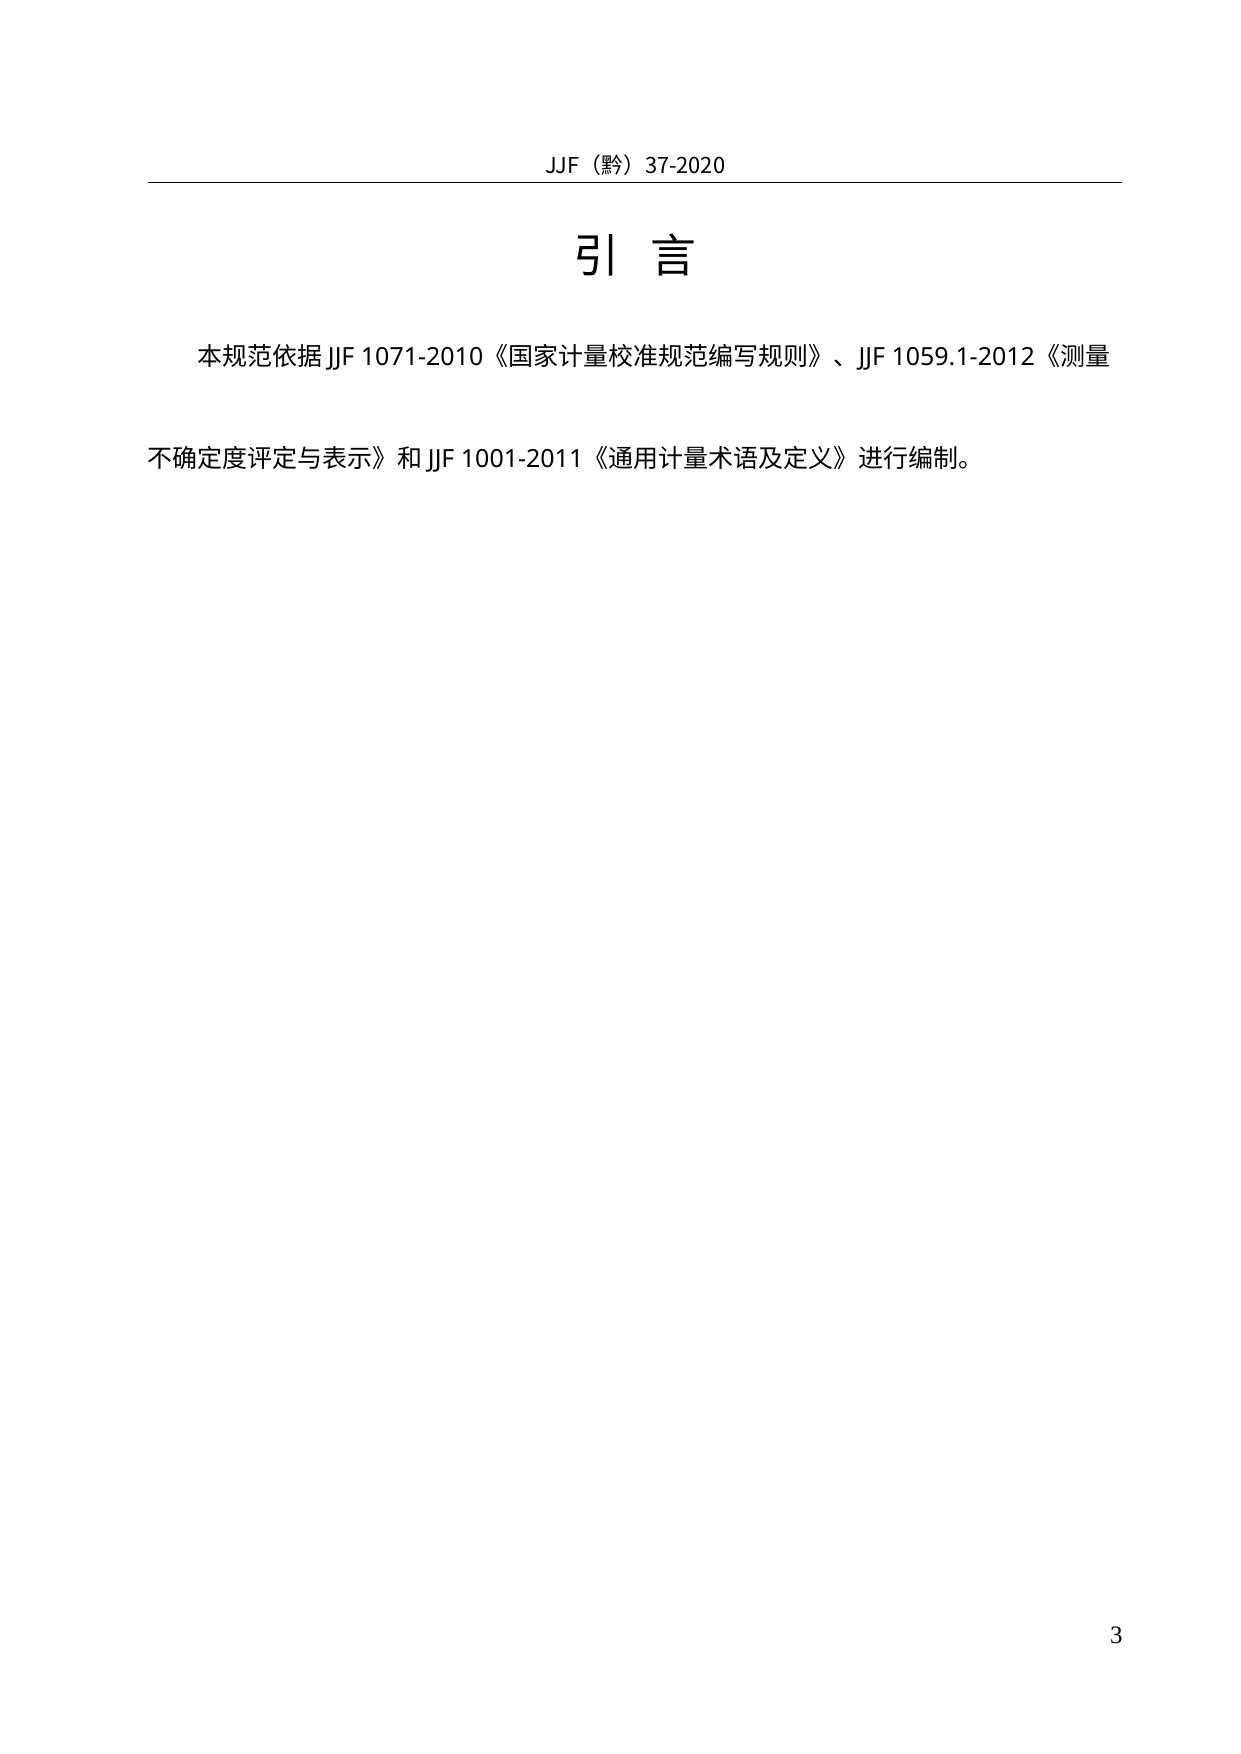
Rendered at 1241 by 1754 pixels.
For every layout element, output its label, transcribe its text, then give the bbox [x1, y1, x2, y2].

text 引 言 [148, 218, 1122, 286]
text 本规范依据JJF 1071-2010《国家计量校准规范编写规则》、JJF 1059.1-2012《测量不确定度评定与表示》和JJF 1001-2011《通用计量术语及定义》进行编制。 [148, 320, 1122, 490]
